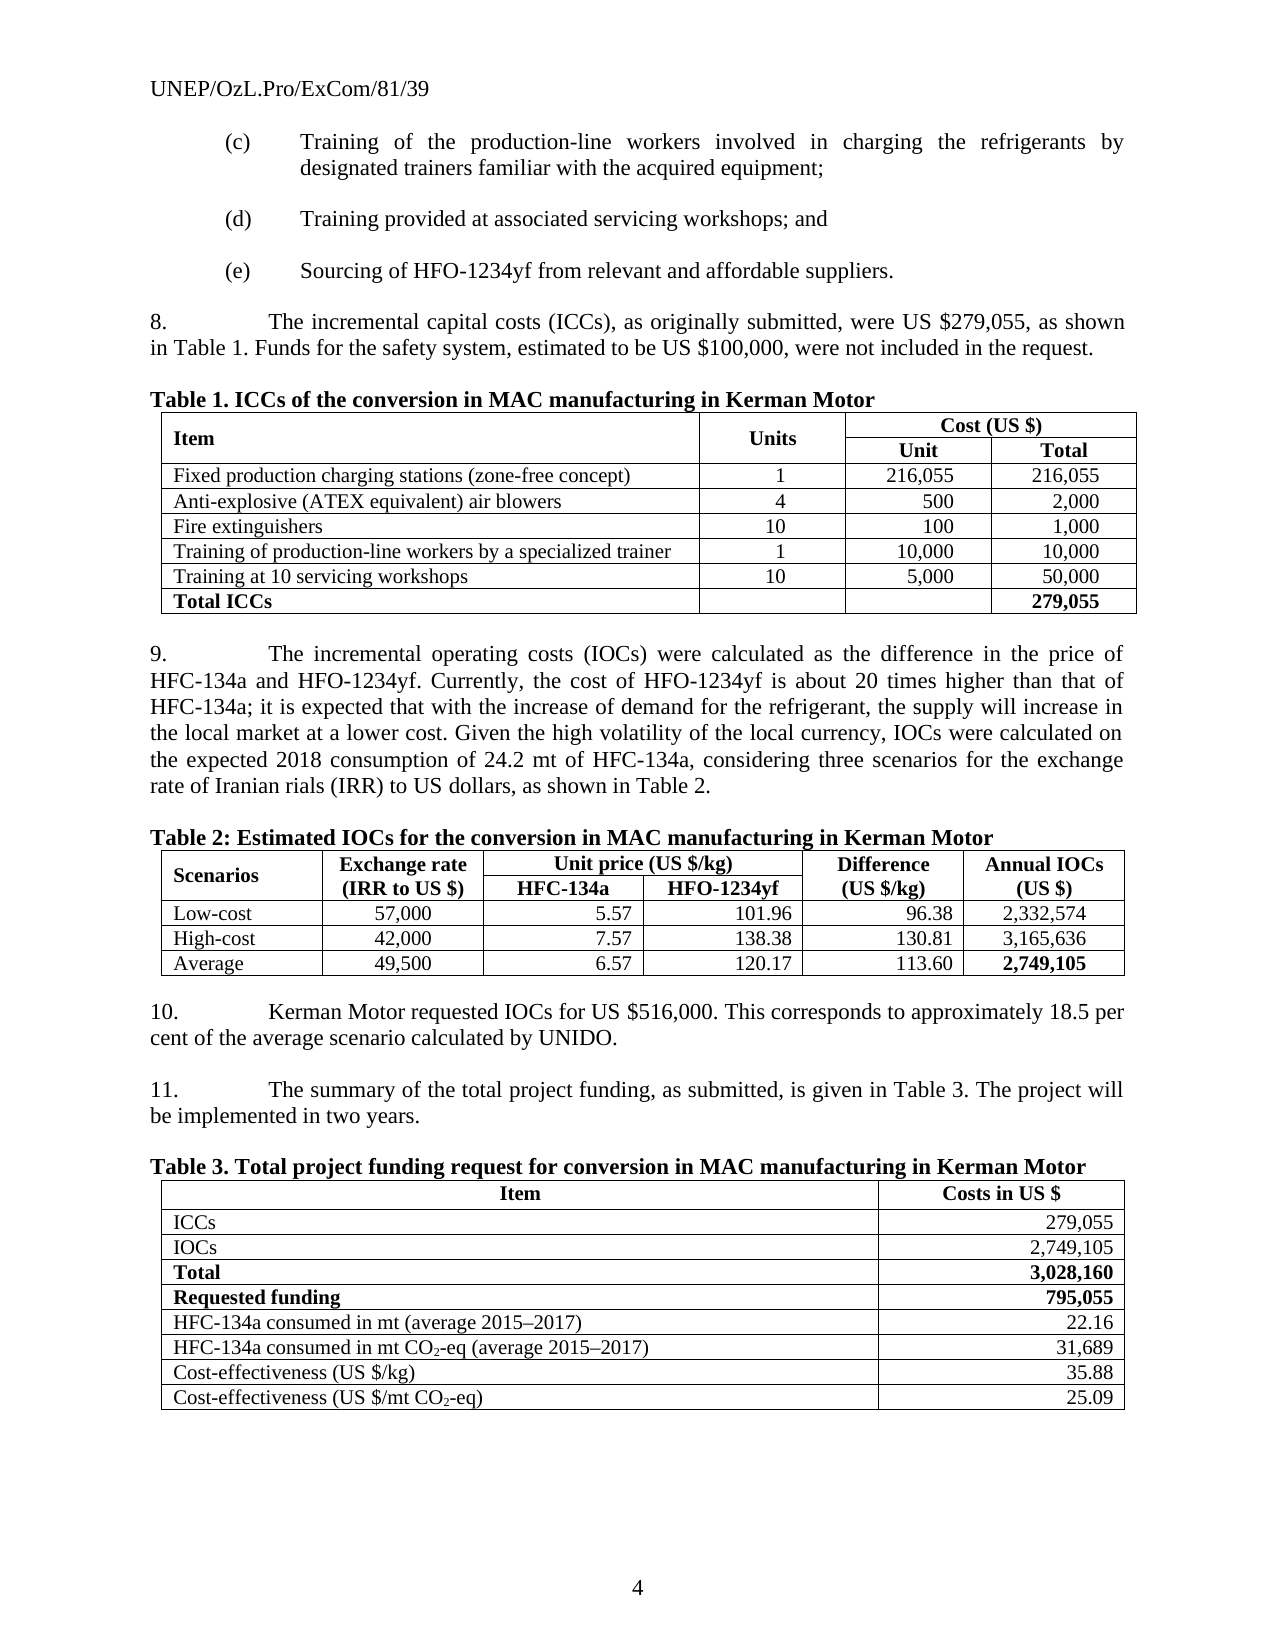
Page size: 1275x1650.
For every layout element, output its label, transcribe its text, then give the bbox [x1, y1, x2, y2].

table_cell 279,055 [992, 589, 1136, 613]
table_header Item [162, 1181, 878, 1208]
table_cell 500 [846, 489, 991, 513]
table_cell 31,689 [879, 1335, 1124, 1359]
table_cell 25.09 [879, 1385, 1124, 1409]
table_cell 1,000 [992, 514, 1136, 538]
table_cell 216,055 [992, 464, 1136, 487]
table_cell 130.81 [803, 926, 963, 950]
table_cell Fire extinguishers [162, 514, 699, 538]
list The summary of the total project funding, as submitted, is given in Table 3. The project will be implemented in two years. [150, 1076, 1125, 1128]
table_cell Fixed production charging stations (zone-free concept) [162, 464, 699, 487]
table_header Units [700, 413, 845, 462]
table_cell HFC-134a consumed in mt CO2-eq (average 2015–2017) [162, 1335, 878, 1359]
list Training of the production-line workers involved in charging the refrigerants by designated trainers familiar with the acquired equipment; [225, 128, 1125, 180]
table_header Costs in US $ [879, 1181, 1124, 1208]
table_cell Cost-effectiveness (US $/kg) [162, 1360, 878, 1384]
table_cell Total [992, 438, 1136, 462]
table_cell 10,000 [992, 539, 1136, 563]
table_cell 42,000 [323, 926, 483, 950]
table_cell 216,055 [846, 464, 991, 487]
table_cell 120.17 [644, 951, 802, 975]
table_cell 795,055 [879, 1285, 1124, 1309]
table_cell 279,055 [879, 1210, 1124, 1234]
table_cell [700, 589, 845, 613]
table_cell 138.38 [644, 926, 802, 950]
table_cell Total ICCs [162, 589, 699, 613]
table_cell 3,165,636 [964, 926, 1124, 950]
table_cell 10 [700, 564, 845, 588]
table_cell HFC-134a [484, 876, 643, 900]
table_cell 96.38 [803, 901, 963, 925]
table_cell [846, 589, 991, 613]
list The incremental operating costs (IOCs) were calculated as the difference in the price of HFC-134a and HFO-1234yf. Currently, the cost of HFO-1234yf is about 20 times higher than that of HFC-134a; it is expected that with the increase of demand for the refrigerant, the supply will increase in the local market at a lower cost. Given the high volatility of the local currency, IOCs were calculated on the expected 2018 consumption of 24.2 mt of HFC-134a, considering three scenarios for the exchange rate of Iranian rials (IRR) to US dollars, as shown in Table 2. [150, 640, 1125, 798]
table_cell 10,000 [846, 539, 991, 563]
table_cell 113.60 [803, 951, 963, 975]
table_header Difference (US $/kg) [803, 851, 963, 900]
text Table 2: Estimated IOCs for the conversion in MAC manufacturing in Kerman Motor [150, 823, 1125, 850]
table_cell Average [162, 951, 322, 975]
list Training provided at associated servicing workshops; and [225, 205, 1125, 232]
table_cell 6.57 [484, 951, 643, 975]
table_cell Unit [846, 438, 991, 462]
table_cell 1 [700, 539, 845, 563]
table_cell 3,028,160 [879, 1260, 1124, 1284]
table_cell Anti-explosive (ATEX equivalent) air blowers [162, 489, 699, 513]
table_header Scenarios [162, 851, 322, 900]
table_cell 100 [846, 514, 991, 538]
table_header Unit price (US $/kg) [484, 851, 802, 875]
table_cell 10 [700, 514, 845, 538]
table_cell 2,000 [992, 489, 1136, 513]
table_cell Training of production-line workers by a specialized trainer [162, 539, 699, 563]
table_cell HFO-1234yf [644, 876, 802, 900]
table_cell High-cost [162, 926, 322, 950]
table_cell Cost-effectiveness (US $/mt CO2-eq) [162, 1385, 878, 1409]
table_cell 35.88 [879, 1360, 1124, 1384]
table_cell 2,332,574 [964, 901, 1124, 925]
list Sourcing of HFO-1234yf from relevant and affordable suppliers. [225, 257, 1125, 283]
table_cell 101.96 [644, 901, 802, 925]
table_cell 7.57 [484, 926, 643, 950]
table_cell 1 [700, 464, 845, 487]
table_cell IOCs [162, 1235, 878, 1259]
table_header Exchange rate (IRR to US $) [323, 851, 483, 900]
table_cell 2,749,105 [964, 951, 1124, 975]
table_cell 4 [700, 489, 845, 513]
table_cell 22.16 [879, 1310, 1124, 1334]
text Table 1. ICCs of the conversion in MAC manufacturing in Kerman Motor [150, 386, 1125, 412]
table_cell 2,749,105 [879, 1235, 1124, 1259]
table_cell HFC-134a consumed in mt (average 2015–2017) [162, 1310, 878, 1334]
text Table 3. Total project funding request for conversion in MAC manufacturing in Kerman Motor [150, 1153, 1125, 1180]
table_cell Low-cost [162, 901, 322, 925]
table_cell 57,000 [323, 901, 483, 925]
table_cell 5,000 [846, 564, 991, 588]
table_cell Requested funding [162, 1285, 878, 1309]
table_cell 50,000 [992, 564, 1136, 588]
table_cell Total [162, 1260, 878, 1284]
table_header Item [162, 413, 699, 462]
list The incremental capital costs (ICCs), as originally submitted, were US $279,055, as shown in Table 1. Funds for the safety system, estimated to be US $100,000, were not included in the request. [150, 308, 1125, 361]
table_header Cost (US $) [846, 413, 1136, 437]
list Kerman Motor requested IOCs for US $516,000. This corresponds to approximately 18.5 per cent of the average scenario calculated by UNIDO. [150, 998, 1125, 1051]
table_header Annual IOCs (US $) [964, 851, 1124, 900]
table_cell 5.57 [484, 901, 643, 925]
table_cell 49,500 [323, 951, 483, 975]
table_cell ICCs [162, 1210, 878, 1234]
table_cell Training at 10 servicing workshops [162, 564, 699, 588]
